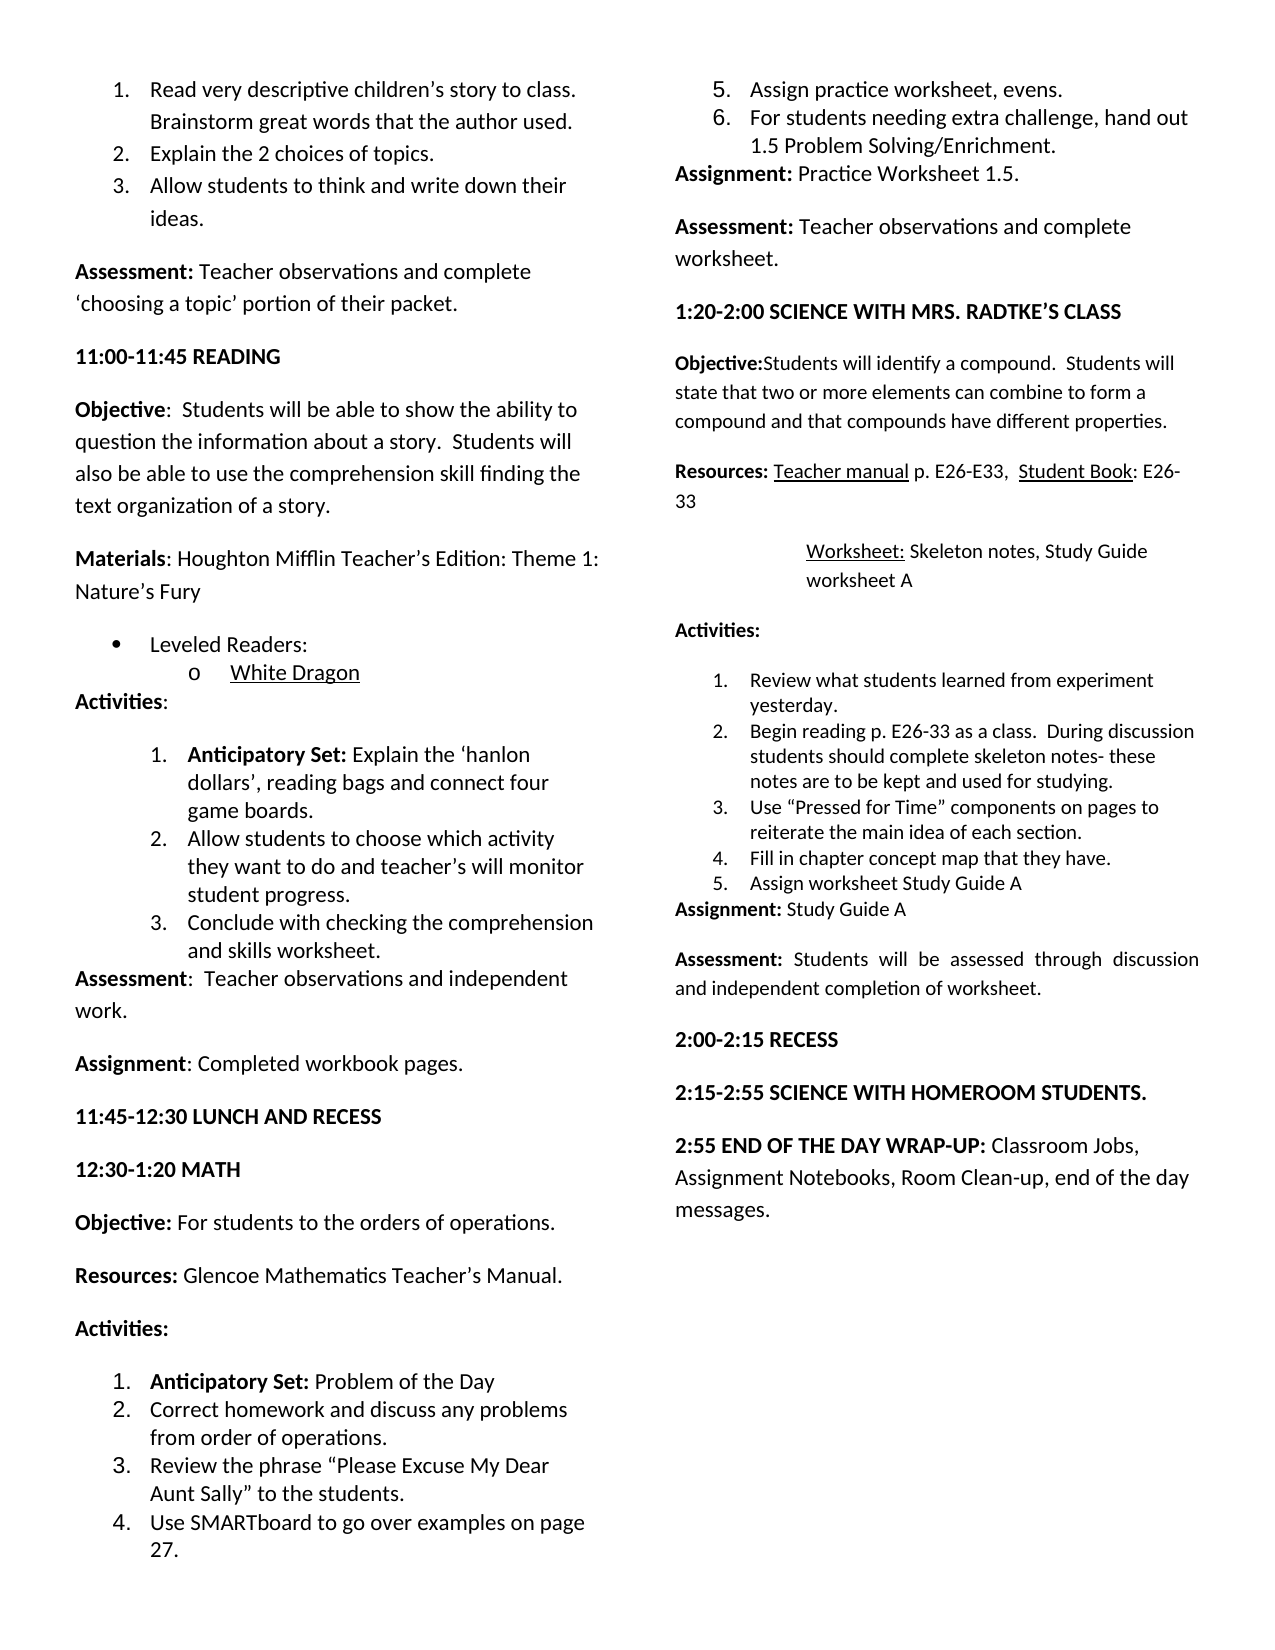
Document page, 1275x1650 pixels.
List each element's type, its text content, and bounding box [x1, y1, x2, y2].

list Explain the 2 choices of topics. [112, 139, 600, 167]
text 1:20-2:00 Science with Mrs. Radtke’s Class [675, 297, 1200, 325]
list Assign practice worksheet, evens. [712, 75, 1200, 103]
list Assign worksheet Study Guide A [712, 870, 1200, 896]
list Review the phrase “Please Excuse My Dear Aunt Sally” to the students. [112, 1452, 600, 1508]
text Objective:Students will identify a compound. Students will state that two or more elements can combine to form a compound and that compounds have different properties. [675, 350, 1200, 434]
text Materials: Houghton Mifflin Teacher’s Edition: Theme 1: Nature’s Fury [75, 544, 600, 605]
list For students needing extra challenge, hand out 1.5 Problem Solving/Enrichment. [712, 103, 1200, 159]
list Anticipatory Set: Explain the ‘hanlon dollars’, reading bags and connect four game boards. [150, 740, 600, 824]
list Review what students learned from experiment yesterday. [712, 667, 1200, 718]
text 12:30-1:20 Math [75, 1155, 600, 1183]
list Correct homework and discuss any problems from order of operations. [112, 1396, 600, 1452]
text Resources: Teacher manual p. E26-E33, Student Book: E26-33 [675, 459, 1200, 513]
text 2:15-2:55 Science with Homeroom students. [675, 1078, 1200, 1106]
text 2:00-2:15 Recess [675, 1025, 1200, 1053]
list Fill in chapter concept map that they have. [712, 845, 1200, 870]
list Use SMARTboard to go over examples on page 27. [112, 1508, 600, 1564]
text Assignment: Practice Worksheet 1.5. [675, 159, 1200, 187]
text Assessment: Teacher observations and complete worksheet. [675, 212, 1200, 272]
text Assignment: Completed workbook pages. [75, 1049, 600, 1077]
text Resources: Glencoe Mathematics Teacher’s Manual. [75, 1261, 600, 1289]
text Assignment: Study Guide A [675, 896, 1200, 921]
list Allow students to think and write down their ideas. [112, 172, 600, 232]
list Leveled Readers: [112, 630, 600, 658]
text Objective: For students to the orders of operations. [75, 1208, 600, 1236]
list Anticipatory Set: Problem of the Day [112, 1367, 600, 1396]
list Conclude with checking the comprehension and skills worksheet. [150, 908, 600, 964]
text Activities: [75, 687, 600, 715]
text Activities: [75, 1314, 600, 1342]
list Use “Pressed for Time” components on pages to reiterate the main idea of each section. [712, 794, 1200, 845]
text Assessment: Teacher observations and complete ‘choosing a topic’ portion of their packet. [75, 257, 600, 317]
list Allow students to choose which activity they want to do and teacher’s will monitor student progress. [150, 824, 600, 908]
text Objective: Students will be able to show the ability to question the information about a story. Students will also be able to use the comprehension skill finding the text organization of a story. [75, 395, 600, 519]
text Worksheet: Skeleton notes, Study Guide worksheet A [806, 538, 1200, 592]
list Begin reading p. E26-33 as a class. During discussion students should complete skeleton notes- these notes are to be kept and used for studying. [712, 718, 1200, 794]
text Activities: [675, 617, 1200, 642]
text Assessment: Students will be assessed through discussion and independent completion of worksheet. [675, 946, 1200, 1000]
list White Dragon [187, 658, 600, 687]
text Assessment: Teacher observations and independent work. [75, 964, 600, 1024]
list Read very descriptive children’s story to class. Brainstorm great words that the author used. [112, 75, 600, 135]
text 11:45-12:30 Lunch and Recess [75, 1102, 600, 1130]
text 2:55 End of the Day Wrap-Up: Classroom Jobs, Assignment Notebooks, Room Clean-up, end of the day messages. [675, 1131, 1200, 1223]
text 11:00-11:45 Reading [75, 342, 600, 370]
